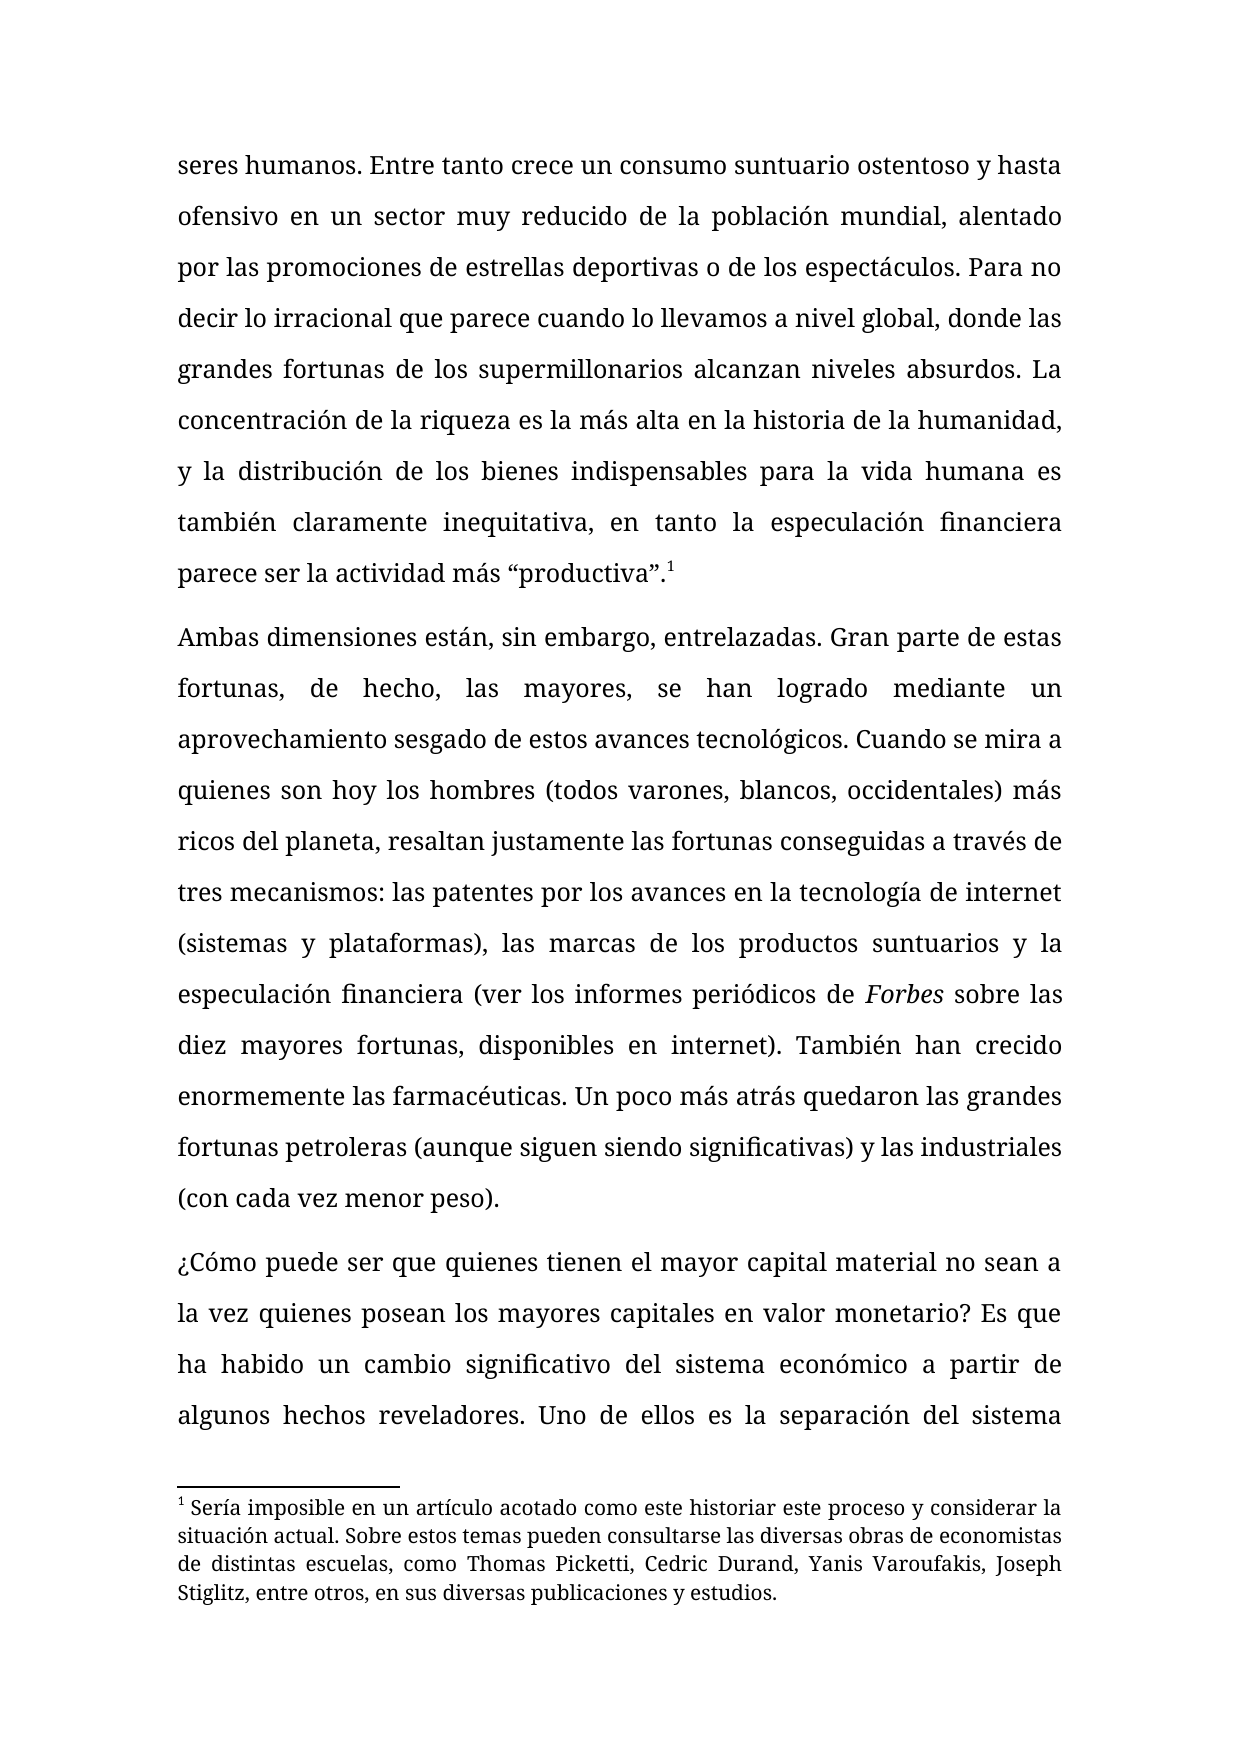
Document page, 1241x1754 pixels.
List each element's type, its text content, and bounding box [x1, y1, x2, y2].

text Ambas dimensiones están, sin embargo, entrelazadas. Gran parte de estas fortunas, de hecho, las mayores, se han logrado mediante un aprovechamiento sesgado de estos avances tecnológicos. Cuando se mira a quienes son hoy los hombres (todos varones, blancos, occidentales) más ricos del planeta, resaltan justamente las fortunas conseguidas a través de tres mecanismos: las patentes por los avances en la tecnología de internet (sistemas y plataformas), las marcas de los productos suntuarios y la especulación financiera (ver los informes periódicos de Forbes sobre las diez mayores fortunas, disponibles en internet). También han crecido enormemente las farmacéuticas. Un poco más atrás quedaron las grandes fortunas petroleras (aunque siguen siendo significativas) y las industriales (con cada vez menor peso). [177, 619, 1063, 1215]
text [177, 148, 1063, 590]
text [177, 1244, 1063, 1432]
